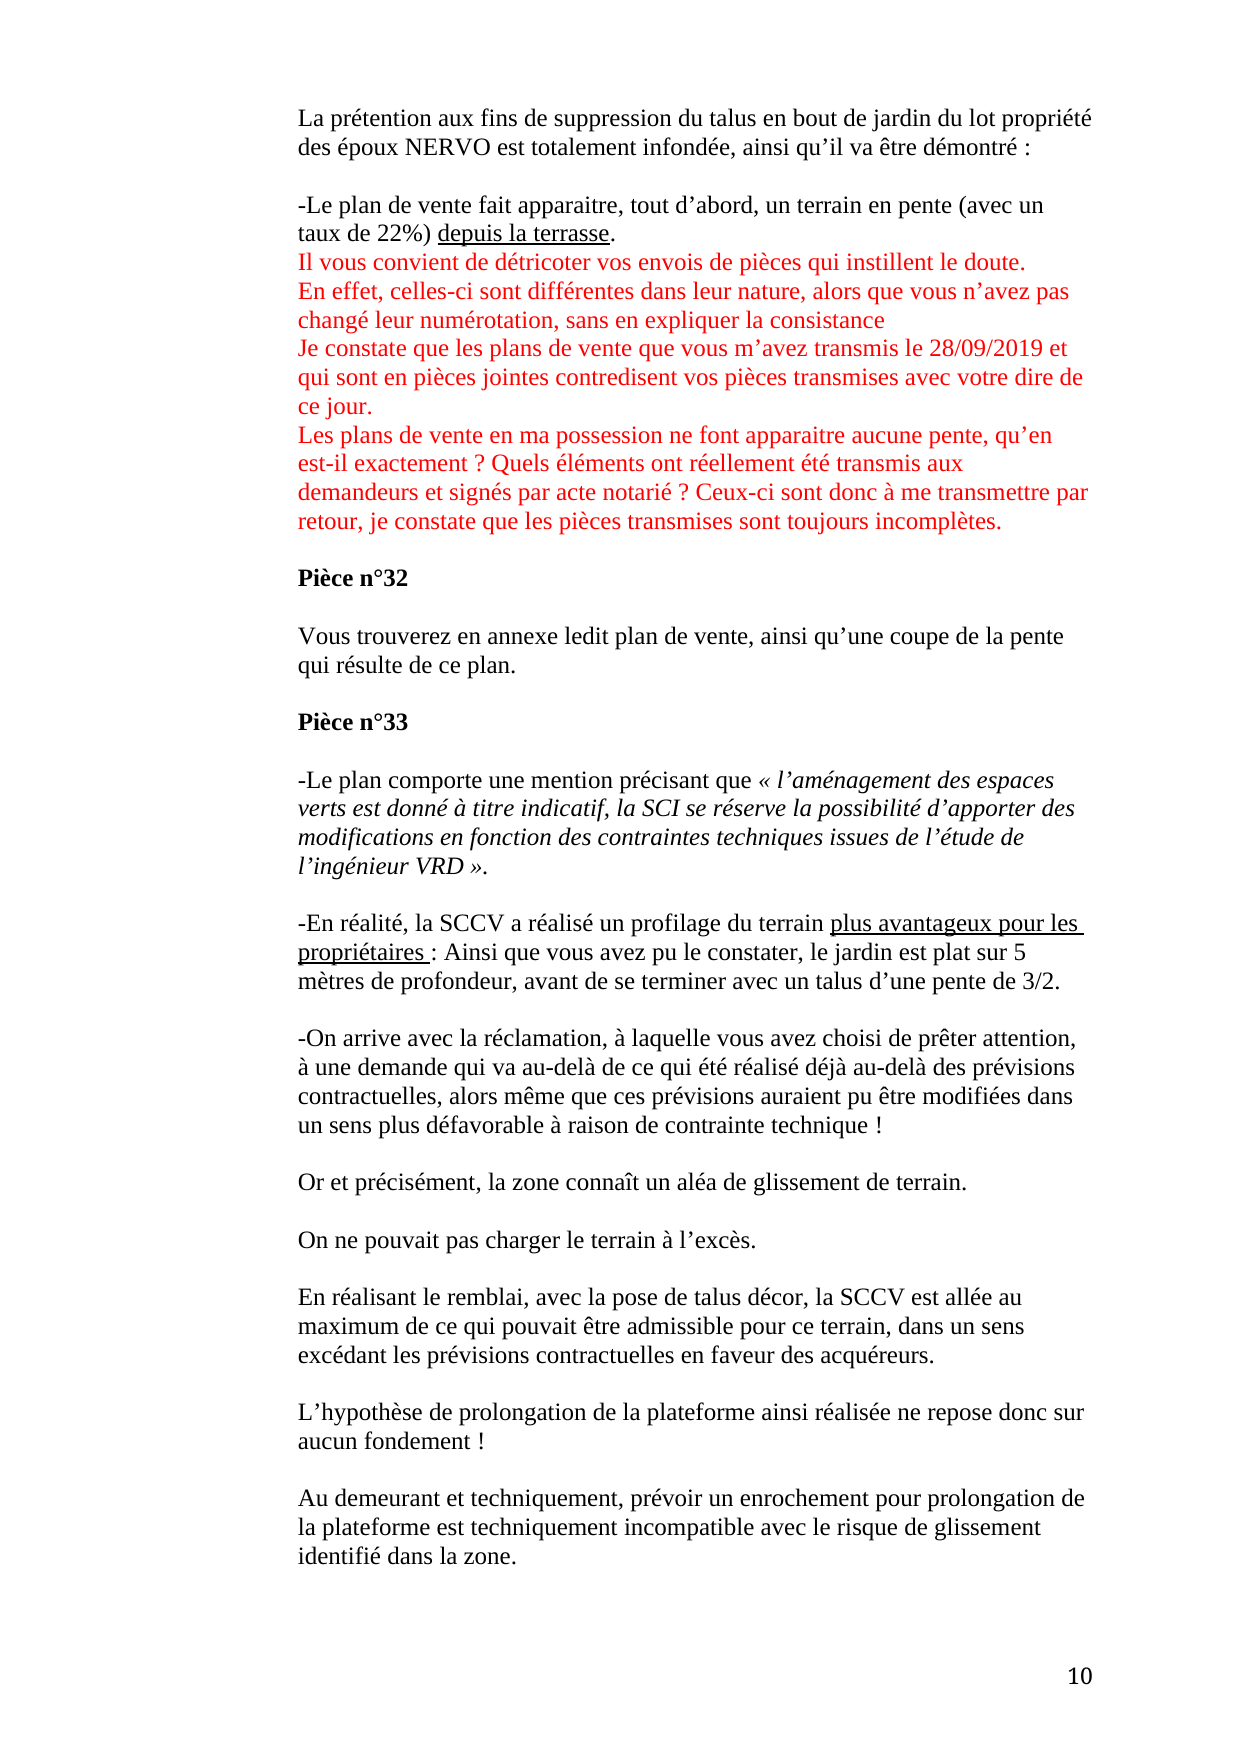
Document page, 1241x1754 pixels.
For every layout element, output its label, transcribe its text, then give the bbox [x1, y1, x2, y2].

text Or et précisément, la zone connaît un aléa de glissement de terrain. [223, 1167, 1092, 1196]
text L’hypothèse de prolongation de la plateforme ainsi réalisée ne repose donc sur aucun fondement ! [298, 1397, 1092, 1455]
text Vous trouverez en annexe ledit plan de vente, ainsi qu’une coupe de la pente qui résulte de ce plan. [298, 621, 1092, 678]
text Il vous convient de détricoter vos envois de pièces qui instillent le doute. [298, 247, 1092, 276]
text On ne pouvait pas charger le terrain à l’excès. [223, 1225, 1092, 1253]
text -Le plan de vente fait apparaitre, tout d’abord, un terrain en pente (avec un taux de 22%) depuis la terrasse. [298, 190, 1092, 247]
text -Le plan comporte une mention précisant que « l’aménagement des espaces verts est donné à titre indicatif, la SCI se réserve la possibilité d’apporter des modifications en fonction des contraintes techniques issues de l’étude de l’ingénieur VRD ». [298, 765, 1092, 880]
text En effet, celles-ci sont différentes dans leur nature, alors que vous n’avez pas changé leur numérotation, sans en expliquer la consistance [298, 276, 1092, 333]
text Pièce n°32 [223, 563, 1092, 592]
text La prétention aux fins de suppression du talus en bout de jardin du lot propriété des époux NERVO est totalement infondée, ainsi qu’il va être démontré : [298, 103, 1092, 161]
text Les plans de vente en ma possession ne font apparaitre aucune pente, qu’en est-il exactement ? Quels éléments ont réellement été transmis aux demandeurs et signés par acte notarié ? Ceux-ci sont donc à me transmettre par retour, je constate que les pièces transmises sont toujours incomplètes. [298, 420, 1092, 535]
text Je constate que les plans de vente que vous m’avez transmis le 28/09/2019 et qui sont en pièces jointes contredisent vos pièces transmises avec votre dire de ce jour. [298, 333, 1092, 420]
text Au demeurant et techniquement, prévoir un enrochement pour prolongation de la plateforme est techniquement incompatible avec le risque de glissement identifié dans la zone. [298, 1483, 1092, 1570]
text Pièce n°33 [223, 707, 1092, 736]
text En réalisant le remblai, avec la pose de talus décor, la SCCV est allée au maximum de ce qui pouvait être admissible pour ce terrain, dans un sens excédant les prévisions contractuelles en faveur des acquéreurs. [298, 1282, 1092, 1368]
text -On arrive avec la réclamation, à laquelle vous avez choisi de prêter attention, à une demande qui va au-delà de ce qui été réalisé déjà au-delà des prévisions contractuelles, alors même que ces prévisions auraient pu être modifiées dans un sens plus défavorable à raison de contrainte technique ! [298, 1023, 1092, 1138]
text -En réalité, la SCCV a réalisé un profilage du terrain plus avantageux pour les propriétaires : Ainsi que vous avez pu le constater, le jardin est plat sur 5 mètres de profondeur, avant de se terminer avec un talus d’une pente de 3/2. [298, 908, 1092, 995]
